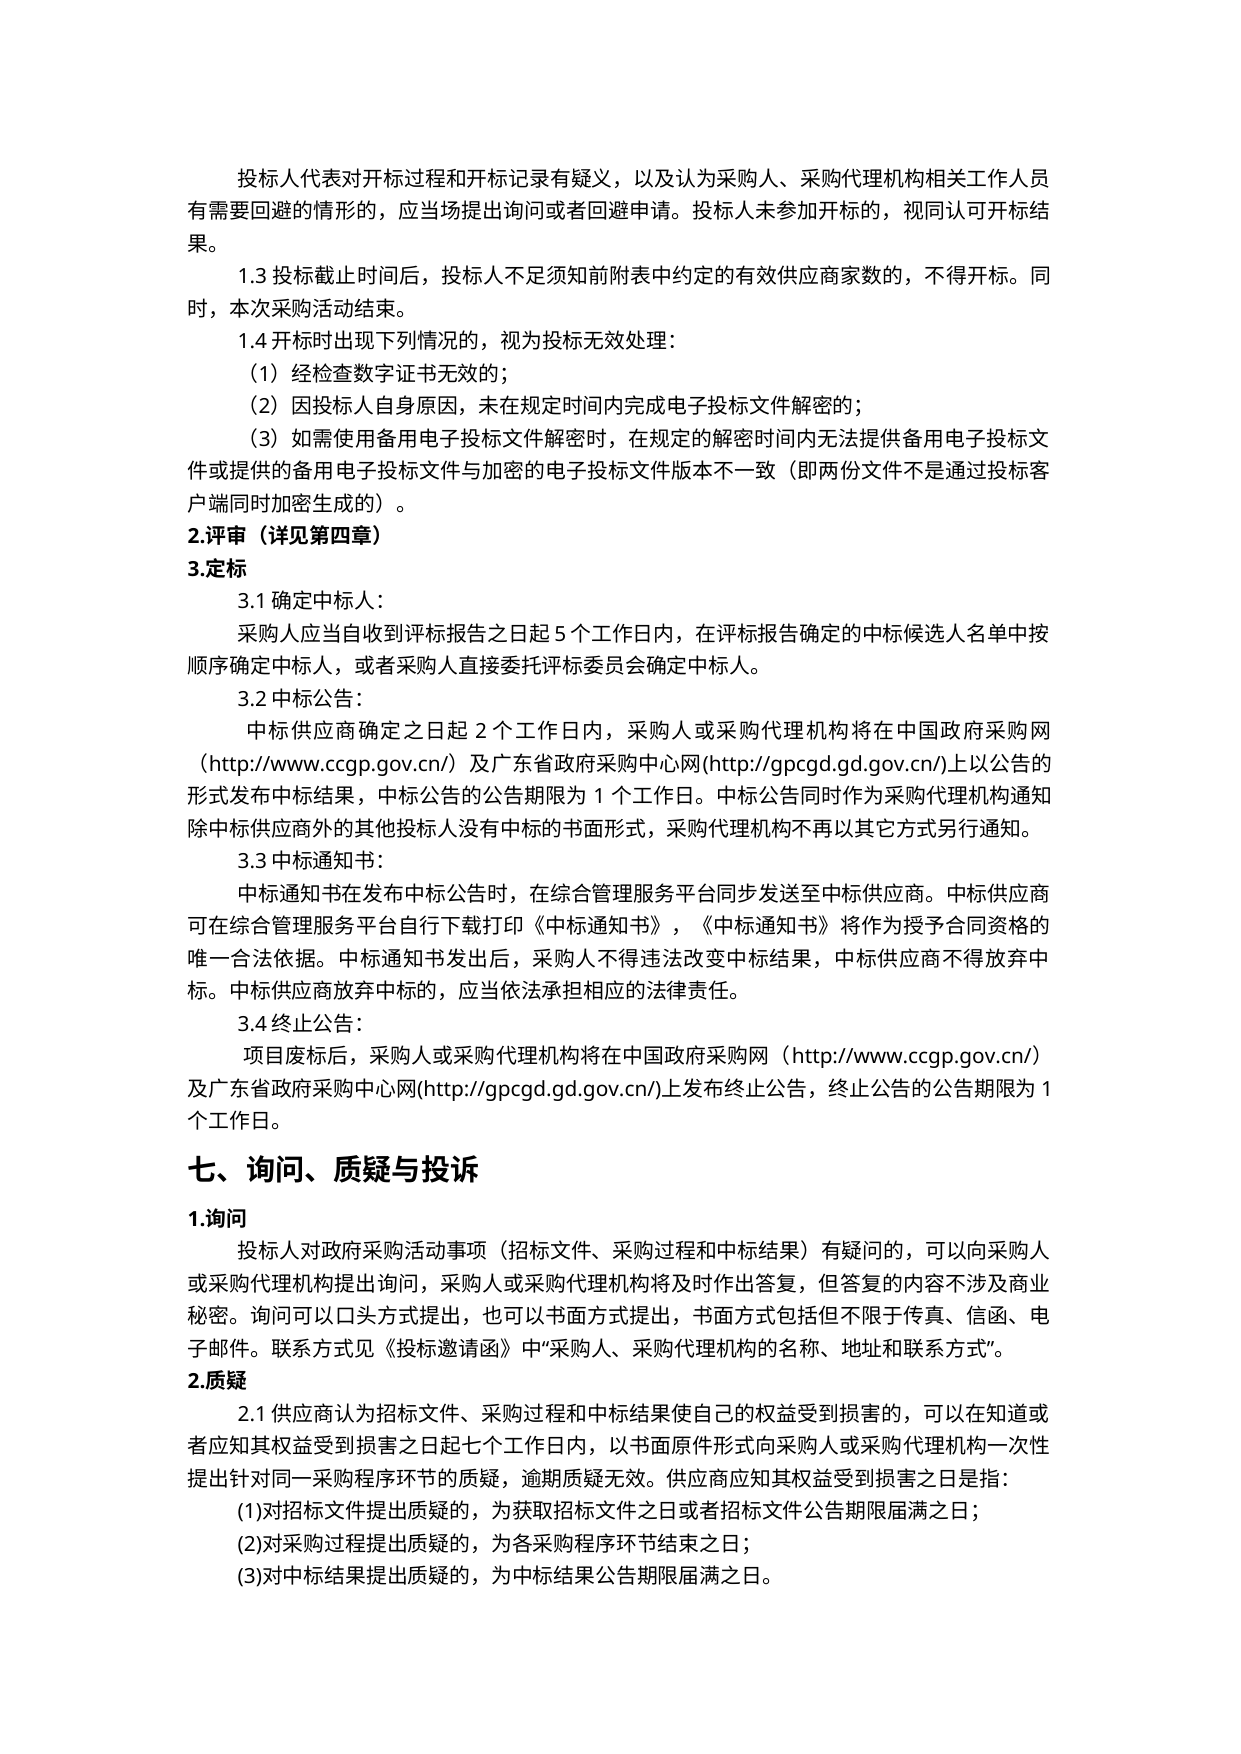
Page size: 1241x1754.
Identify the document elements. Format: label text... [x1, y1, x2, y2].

text 项目废标后，采购人或采购代理机构将在中国政府采购网（http://www.ccgp.gov.cn/）及广东省政府采购中心网(http://gpcgd.gd.gov.cn/)上发布终止公告，终止公告的公告期限为1个工作日。 [187, 1039, 1053, 1137]
text 3.定标 [187, 552, 1053, 584]
text 3.3中标通知书： [187, 844, 1053, 877]
text （2）因投标人自身原因，未在规定时间内完成电子投标文件解密的； [187, 389, 1053, 422]
text 中标通知书在发布中标公告时，在综合管理服务平台同步发送至中标供应商。中标供应商可在综合管理服务平台自行下载打印《中标通知书》，《中标通知书》将作为授予合同资格的唯一合法依据。中标通知书发出后，采购人不得违法改变中标结果，中标供应商不得放弃中标。中标供应商放弃中标的，应当依法承担相应的法律责任。 [187, 877, 1053, 1007]
text 3.2中标公告： [187, 682, 1053, 714]
text 采购人应当自收到评标报告之日起5个工作日内，在评标报告确定的中标候选人名单中按顺序确定中标人，或者采购人直接委托评标委员会确定中标人。 [187, 617, 1053, 682]
text (1)对招标文件提出质疑的，为获取招标文件之日或者招标文件公告期限届满之日； [187, 1494, 1053, 1527]
text 3.1确定中标人： [187, 584, 1053, 617]
text 投标人代表对开标过程和开标记录有疑义，以及认为采购人、采购代理机构相关工作人员有需要回避的情形的，应当场提出询问或者回避申请。投标人未参加开标的，视同认可开标结果。 [187, 162, 1053, 259]
text 中标供应商确定之日起2个工作日内，采购人或采购代理机构将在中国政府采购网（http://www.ccgp.gov.cn/）及广东省政府采购中心网(http://gpcgd.gd.gov.cn/)上以公告的形式发布中标结果，中标公告的公告期限为 1 个工作日。中标公告同时作为采购代理机构通知除中标供应商外的其他投标人没有中标的书面形式，采购代理机构不再以其它方式另行通知。 [187, 714, 1053, 844]
text (3)对中标结果提出质疑的，为中标结果公告期限届满之日。 [187, 1559, 1053, 1592]
text 2.评审（详见第四章） [187, 519, 1053, 552]
text （3）如需使用备用电子投标文件解密时，在规定的解密时间内无法提供备用电子投标文件或提供的备用电子投标文件与加密的电子投标文件版本不一致（即两份文件不是通过投标客户端同时加密生成的）。 [187, 422, 1053, 519]
text 3.4终止公告： [187, 1007, 1053, 1039]
text 1.4开标时出现下列情况的，视为投标无效处理： [187, 324, 1053, 357]
text 投标人对政府采购活动事项（招标文件、采购过程和中标结果）有疑问的，可以向采购人或采购代理机构提出询问，采购人或采购代理机构将及时作出答复，但答复的内容不涉及商业秘密。询问可以口头方式提出，也可以书面方式提出，书面方式包括但不限于传真、信函、电子邮件。联系方式见《投标邀请函》中“采购人、采购代理机构的名称、地址和联系方式”。 [187, 1234, 1053, 1364]
text 七、询问、质疑与投诉 [187, 1137, 1053, 1202]
text 2.1供应商认为招标文件、采购过程和中标结果使自己的权益受到损害的，可以在知道或者应知其权益受到损害之日起七个工作日内，以书面原件形式向采购人或采购代理机构一次性提出针对同一采购程序环节的质疑，逾期质疑无效。供应商应知其权益受到损害之日是指： [187, 1397, 1053, 1494]
text (2)对采购过程提出质疑的，为各采购程序环节结束之日； [187, 1527, 1053, 1559]
text 1.询问 [187, 1202, 1053, 1234]
text 1.3 投标截止时间后，投标人不足须知前附表中约定的有效供应商家数的，不得开标。同时，本次采购活动结束。 [187, 259, 1053, 324]
text 2.质疑 [187, 1364, 1053, 1397]
text （1）经检查数字证书无效的； [187, 357, 1053, 389]
